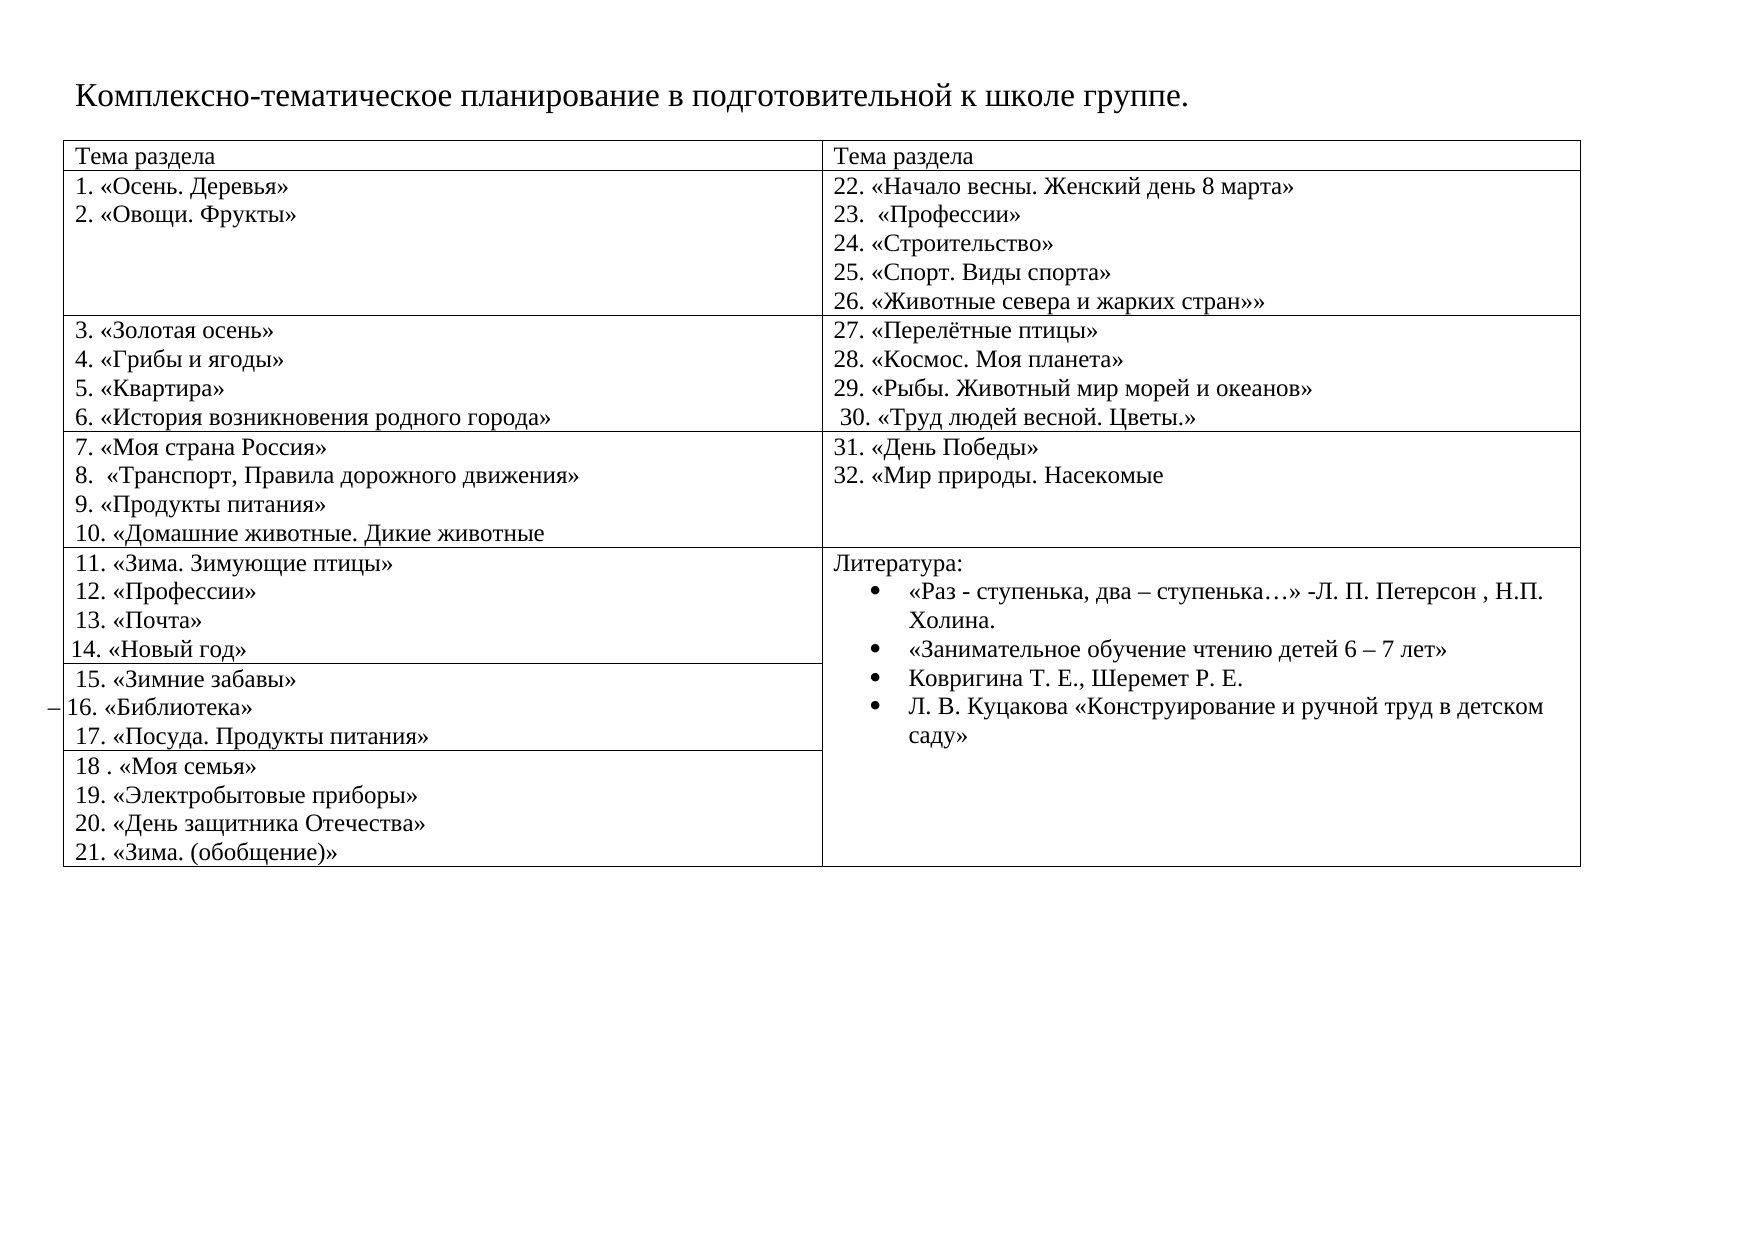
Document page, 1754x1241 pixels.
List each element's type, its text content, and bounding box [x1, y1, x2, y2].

table_cell 11. «Зима. Зимующие птицы» 12. «Профессии» 13. «Почта» 14. «Новый год» [64, 548, 822, 663]
text Комплексно-тематическое планирование в подготовительной к школе группе. [75, 75, 1679, 113]
table_cell 7. «Моя страна Россия» 8. «Транспорт, Правила дорожного движения» 9. «Продукты питания» 10. «Домашние животные. Дикие животные [64, 432, 822, 547]
table_header Тема раздела [823, 141, 1580, 170]
table_cell Литература: «Раз - ступенька, два – ступенька…» -Л. П. Петерсон , Н.П. Холина. «Занимательное обучение чтению детей 6 – 7 лет» Ковригина Т. Е., Шеремет Р. Е. Л. В. Куцакова «Конструирование и ручной труд в детском саду» [823, 548, 1580, 866]
table_cell 15. «Зимние забавы» – 16. «Библиотека» 17. «Посуда. Продукты питания» [64, 664, 822, 750]
table_cell 22. «Начало весны. Женский день 8 марта» 23. «Профессии» 24. «Строительство» 25. «Спорт. Виды спорта» 26. «Животные севера и жарких стран»» [823, 171, 1580, 314]
table_header Тема раздела [64, 141, 822, 170]
table_cell 1. «Осень. Деревья» 2. «Овощи. Фрукты» [64, 171, 822, 314]
table_cell 27. «Перелётные птицы» 28. «Космос. Моя планета» 29. «Рыбы. Животный мир морей и океанов» 30. «Труд людей весной. Цветы.» [823, 316, 1580, 431]
table_cell 18 . «Моя семья» 19. «Электробытовые приборы» 20. «День защитника Отечества» 21. «Зима. (обобщение)» [64, 751, 822, 866]
table_cell 31. «День Победы» 32. «Мир природы. Насекомые [823, 432, 1580, 547]
table_cell 3. «Золотая осень» 4. «Грибы и ягоды» 5. «Квартира» 6. «История возникновения родного города» [64, 316, 822, 431]
